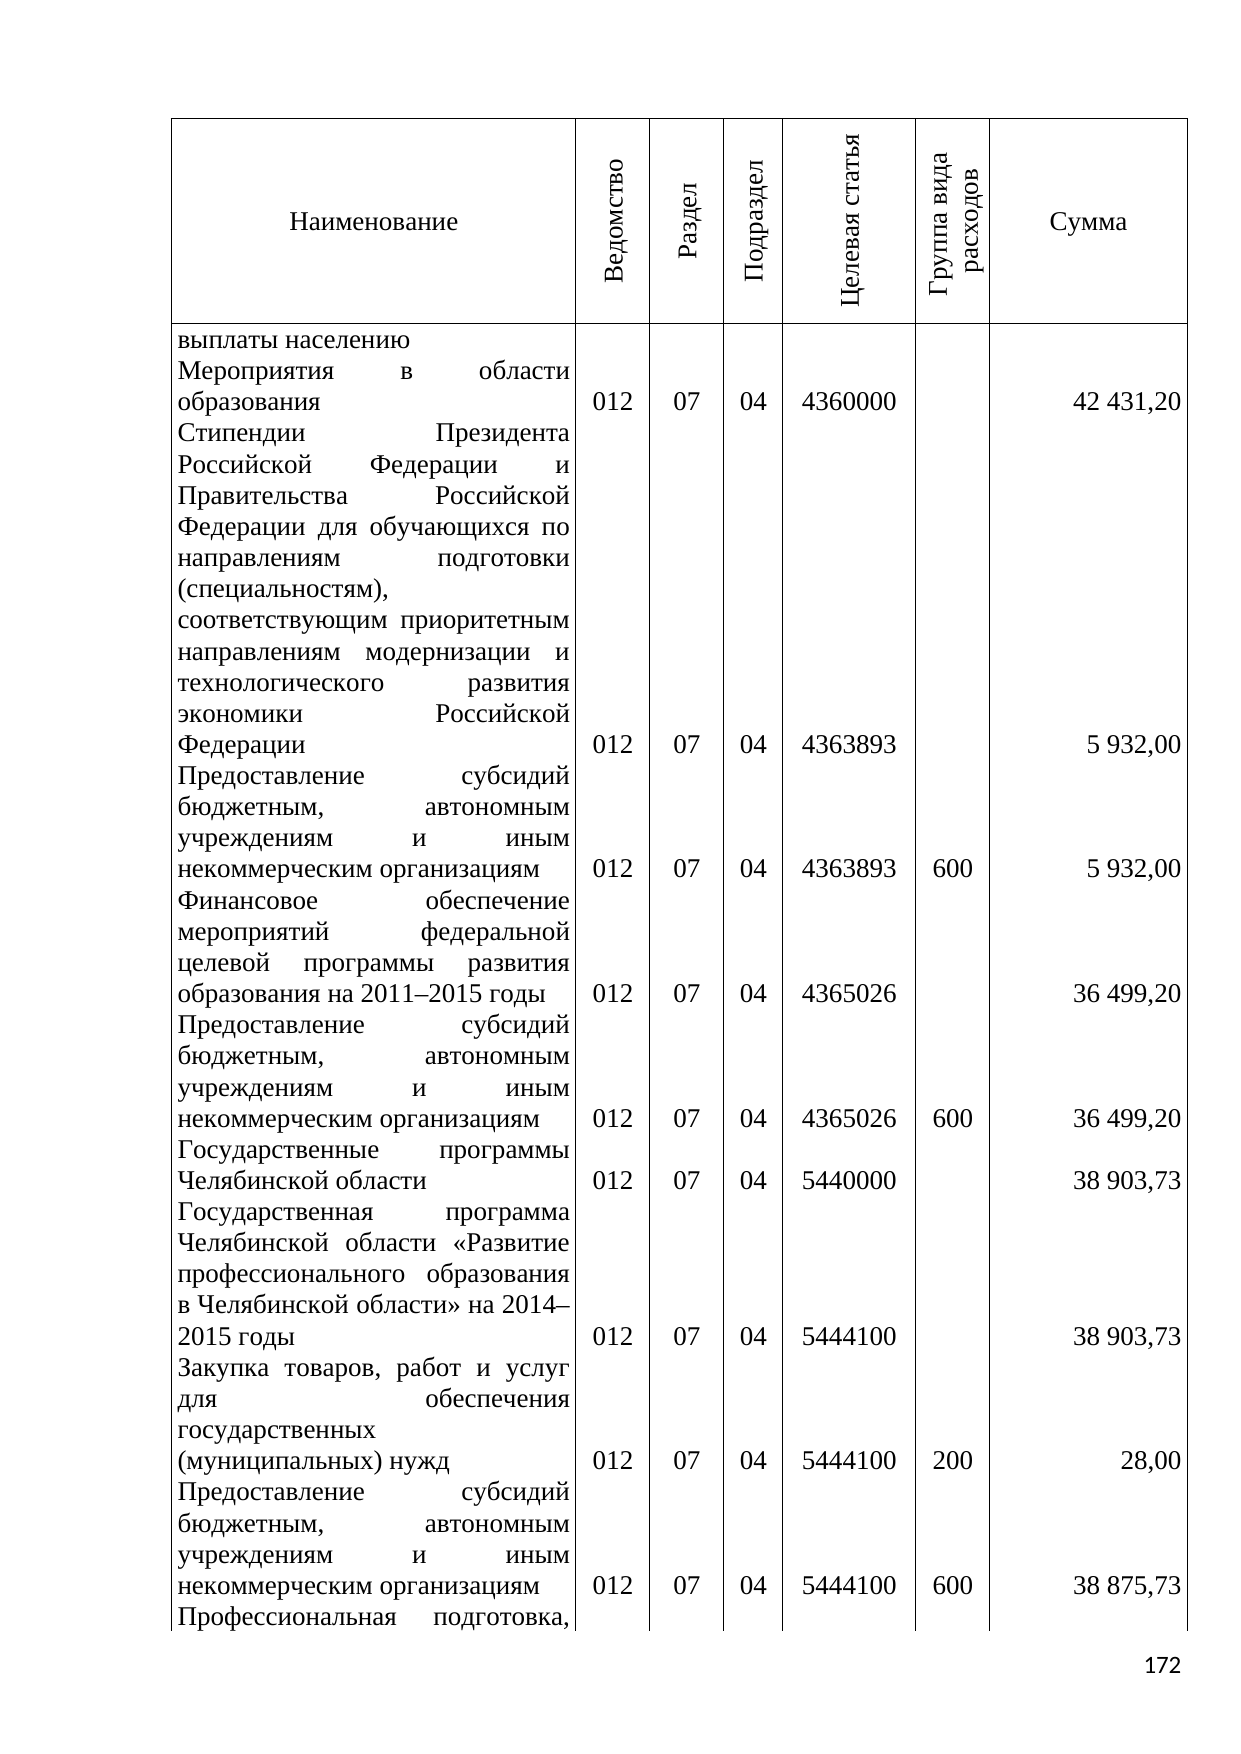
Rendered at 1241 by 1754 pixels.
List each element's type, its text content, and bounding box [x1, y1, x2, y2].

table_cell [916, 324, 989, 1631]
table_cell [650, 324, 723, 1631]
table_header Группа вида расходов [916, 119, 989, 323]
table_header Целевая статья [783, 119, 915, 323]
table_header Наименование [172, 119, 575, 323]
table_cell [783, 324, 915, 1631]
table_header Ведомство [576, 119, 649, 323]
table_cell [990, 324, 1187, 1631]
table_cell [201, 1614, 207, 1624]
table_header Подраздел [724, 119, 782, 323]
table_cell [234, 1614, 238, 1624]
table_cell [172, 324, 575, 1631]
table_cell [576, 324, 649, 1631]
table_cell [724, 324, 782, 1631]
table_header Сумма [990, 119, 1187, 323]
table_header Раздел [650, 119, 723, 323]
